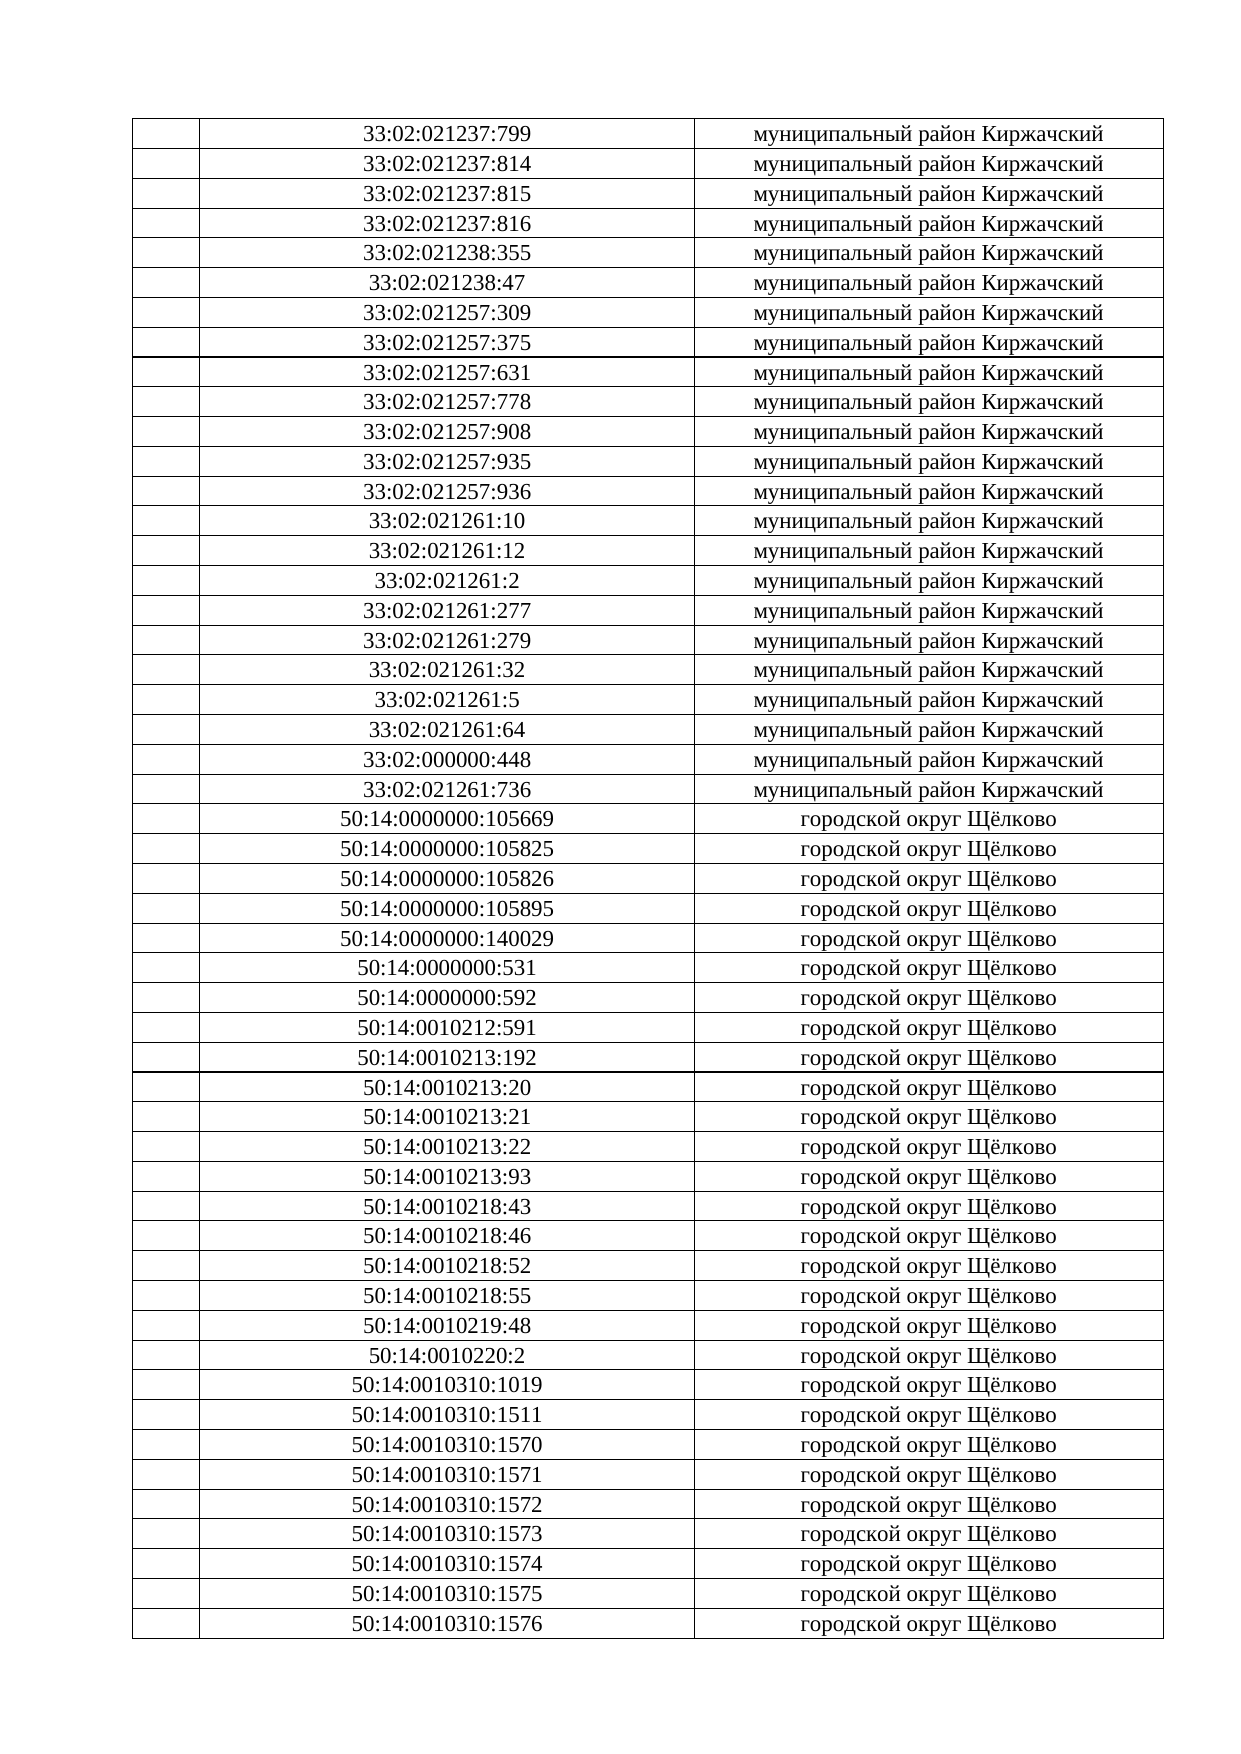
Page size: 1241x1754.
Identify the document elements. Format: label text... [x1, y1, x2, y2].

table_cell муниципальный район Киржачский [695, 745, 1163, 773]
table_cell [133, 626, 199, 654]
table_cell городской округ Щёлково [695, 924, 1163, 952]
table_cell 50:14:0000000:592 [200, 983, 694, 1012]
table_cell городской округ Щёлково [695, 1162, 1163, 1191]
table_cell 50:14:0010213:192 [200, 1043, 694, 1071]
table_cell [695, 119, 1163, 148]
table_cell 50:14:0010220:2 [200, 1341, 694, 1369]
table_cell городской округ Щёлково [695, 1221, 1163, 1250]
table_cell городской округ Щёлково [695, 1013, 1163, 1042]
table_cell [133, 417, 199, 446]
table_cell муниципальный район Киржачский [695, 477, 1163, 505]
table_cell 50:14:0010310:1575 [200, 1579, 694, 1608]
table_cell 50:14:0010213:21 [200, 1102, 694, 1131]
table_cell [133, 387, 199, 416]
table_cell [133, 149, 199, 178]
table_cell [133, 1013, 199, 1042]
table_cell 50:14:0010310:1576 [200, 1609, 694, 1637]
table_cell [133, 1073, 199, 1101]
table_cell [133, 924, 199, 952]
table_cell [133, 596, 199, 624]
table_cell [133, 477, 199, 505]
table_cell 33:02:021257:935 [200, 447, 694, 476]
table_cell [133, 715, 199, 744]
table_cell [133, 1281, 199, 1310]
table_cell [133, 536, 199, 565]
table_cell [133, 685, 199, 714]
table_cell [133, 834, 199, 863]
table_cell городской округ Щёлково [695, 1519, 1163, 1548]
table_cell городской округ Щёлково [695, 953, 1163, 982]
table_cell 50:14:0000000:105825 [200, 834, 694, 863]
table_cell городской округ Щёлково [695, 1281, 1163, 1310]
table_cell городской округ Щёлково [695, 834, 1163, 863]
table_cell 50:14:0010310:1511 [200, 1400, 694, 1429]
table_cell 33:02:021261:5 [200, 685, 694, 714]
table_cell 50:14:0010218:43 [200, 1192, 694, 1220]
table_cell 33:02:021261:277 [200, 596, 694, 624]
table_cell 50:14:0010310:1570 [200, 1430, 694, 1459]
table_cell [133, 1102, 199, 1131]
table_cell городской округ Щёлково [695, 1311, 1163, 1339]
table_cell 50:14:0010218:46 [200, 1221, 694, 1250]
table_cell 33:02:021261:10 [200, 506, 694, 535]
table_cell [133, 745, 199, 773]
table_cell [133, 655, 199, 684]
table_cell [133, 775, 199, 803]
table_cell [133, 1192, 199, 1220]
table_cell 33:02:021261:279 [200, 626, 694, 654]
table_cell [133, 1162, 199, 1191]
table_cell 33:02:021257:908 [200, 417, 694, 446]
table_cell 50:14:0010212:591 [200, 1013, 694, 1042]
table_cell городской округ Щёлково [695, 1043, 1163, 1071]
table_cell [695, 1609, 1163, 1637]
table_cell [133, 1460, 199, 1488]
table_cell 33:02:021261:2 [200, 566, 694, 595]
table_cell муниципальный район Киржачский [695, 506, 1163, 535]
table_cell 50:14:0000000:140029 [200, 924, 694, 952]
table_cell 50:14:0010310:1573 [200, 1519, 694, 1548]
table_cell муниципальный район Киржачский [695, 179, 1163, 207]
table_cell 50:14:0000000:531 [200, 953, 694, 982]
table_cell 50:14:0010213:22 [200, 1132, 694, 1161]
table_cell 33:02:021257:375 [200, 328, 694, 356]
table_cell [133, 1132, 199, 1161]
table_cell городской округ Щёлково [695, 1579, 1163, 1608]
table_cell 33:02:021261:736 [200, 775, 694, 803]
table_cell [133, 1490, 199, 1518]
table_cell 33:02:021257:936 [200, 477, 694, 505]
table_cell городской округ Щёлково [695, 1341, 1163, 1369]
table_cell городской округ Щёлково [695, 1073, 1163, 1101]
table_cell городской округ Щёлково [695, 1430, 1163, 1459]
table_cell городской округ Щёлково [695, 804, 1163, 833]
table_cell муниципальный район Киржачский [695, 775, 1163, 803]
table_cell городской округ Щёлково [695, 894, 1163, 922]
table_cell [133, 1043, 199, 1071]
table_cell 50:14:0010213:20 [200, 1073, 694, 1101]
table_cell муниципальный район Киржачский [695, 655, 1163, 684]
table_cell городской округ Щёлково [695, 864, 1163, 893]
table_cell 50:14:0000000:105895 [200, 894, 694, 922]
table_cell 50:14:0010310:1571 [200, 1460, 694, 1488]
table_cell [133, 894, 199, 922]
table_cell [133, 1579, 199, 1608]
table_cell муниципальный район Киржачский [695, 387, 1163, 416]
table_cell муниципальный район Киржачский [695, 566, 1163, 595]
table_cell муниципальный район Киржачский [695, 238, 1163, 267]
table_cell [133, 1251, 199, 1280]
table_cell [133, 953, 199, 982]
table_cell [133, 506, 199, 535]
table_cell муниципальный район Киржачский [695, 149, 1163, 178]
table_cell 50:14:0010218:55 [200, 1281, 694, 1310]
table_cell муниципальный район Киржачский [695, 626, 1163, 654]
table_cell [133, 298, 199, 327]
table_cell 33:02:021238:355 [200, 238, 694, 267]
table_cell [133, 804, 199, 833]
table_cell муниципальный район Киржачский [695, 536, 1163, 565]
table_cell [133, 1311, 199, 1339]
table_cell [133, 238, 199, 267]
table_cell [133, 1609, 199, 1637]
table_cell 50:14:0010219:48 [200, 1311, 694, 1339]
table_cell муниципальный район Киржачский [695, 596, 1163, 624]
table_cell 33:02:021257:631 [200, 358, 694, 386]
table_cell [133, 358, 199, 386]
table_cell [133, 328, 199, 356]
table_cell городской округ Щёлково [695, 1132, 1163, 1161]
table_cell 33:02:021238:47 [200, 268, 694, 297]
table_cell муниципальный район Киржачский [695, 268, 1163, 297]
table_cell [133, 179, 199, 207]
table_cell городской округ Щёлково [695, 1192, 1163, 1220]
table_cell [133, 119, 199, 148]
table_cell муниципальный район Киржачский [695, 328, 1163, 356]
table_cell городской округ Щёлково [695, 1370, 1163, 1399]
table_cell [133, 447, 199, 476]
table_cell 33:02:021237:816 [200, 209, 694, 237]
table_cell 50:14:0000000:105669 [200, 804, 694, 833]
table_cell [133, 1549, 199, 1578]
table_cell муниципальный район Киржачский [695, 358, 1163, 386]
table_cell [133, 1430, 199, 1459]
table_cell городской округ Щёлково [695, 1400, 1163, 1429]
table_cell муниципальный район Киржачский [695, 685, 1163, 714]
table_cell 33:02:021237:799 [200, 119, 694, 148]
table_cell 33:02:021261:32 [200, 655, 694, 684]
table_cell 50:14:0010218:52 [200, 1251, 694, 1280]
table_cell 50:14:0000000:105826 [200, 864, 694, 893]
table_cell муниципальный район Киржачский [695, 715, 1163, 744]
table_cell [133, 1400, 199, 1429]
table_cell муниципальный район Киржачский [695, 298, 1163, 327]
table_cell [133, 1341, 199, 1369]
table_cell 33:02:021261:12 [200, 536, 694, 565]
table_cell 50:14:0010310:1574 [200, 1549, 694, 1578]
table_cell 33:02:000000:448 [200, 745, 694, 773]
table_cell 50:14:0010310:1019 [200, 1370, 694, 1399]
table_cell [133, 209, 199, 237]
table_cell [133, 983, 199, 1012]
table_cell городской округ Щёлково [695, 1490, 1163, 1518]
table_cell [133, 268, 199, 297]
table_cell [133, 1221, 199, 1250]
table_cell 33:02:021237:814 [200, 149, 694, 178]
table_cell городской округ Щёлково [695, 1549, 1163, 1578]
table_cell 50:14:0010310:1572 [200, 1490, 694, 1518]
table_cell 33:02:021257:309 [200, 298, 694, 327]
table_cell городской округ Щёлково [695, 1460, 1163, 1488]
table_cell городской округ Щёлково [695, 1102, 1163, 1131]
table_cell [133, 1519, 199, 1548]
table_cell городской округ Щёлково [695, 1251, 1163, 1280]
table_cell 50:14:0010213:93 [200, 1162, 694, 1191]
table_cell муниципальный район Киржачский [695, 447, 1163, 476]
table_cell [133, 1370, 199, 1399]
table_cell [133, 864, 199, 893]
table_cell [133, 566, 199, 595]
table_cell муниципальный район Киржачский [695, 417, 1163, 446]
table_cell 33:02:021257:778 [200, 387, 694, 416]
table_cell 33:02:021237:815 [200, 179, 694, 207]
table_cell муниципальный район Киржачский [695, 209, 1163, 237]
table_cell городской округ Щёлково [695, 983, 1163, 1012]
table_cell 33:02:021261:64 [200, 715, 694, 744]
